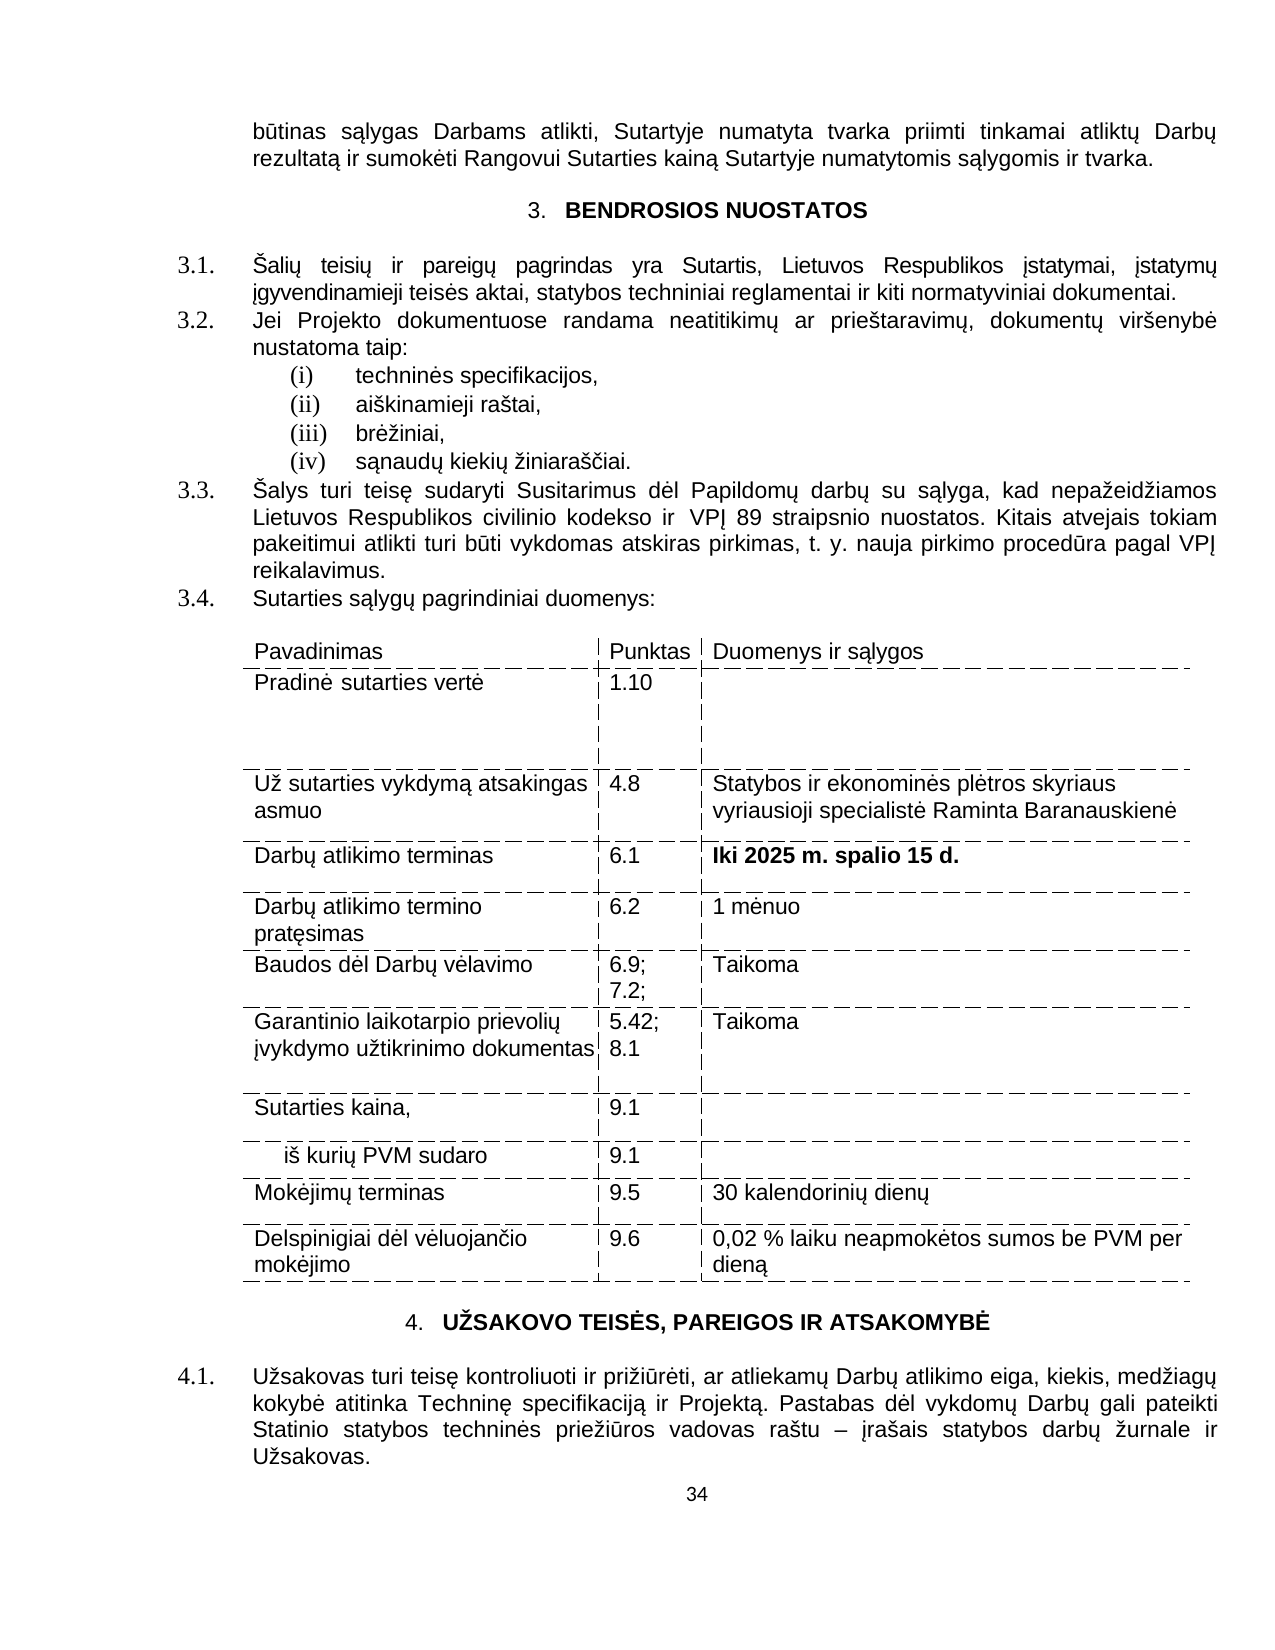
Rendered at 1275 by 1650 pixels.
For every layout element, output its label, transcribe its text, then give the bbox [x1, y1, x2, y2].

table_cell 1.10 [599, 668, 702, 769]
table_cell Už sutarties vykdymą atsakingas asmuo [243, 769, 598, 841]
list UŽSAKOVO TEISĖS, PAREIGOS IR ATSAKOMYBĖ [177, 1309, 1218, 1335]
table_cell 9.1 [599, 1141, 702, 1178]
table_cell Taikoma [702, 1007, 1190, 1093]
table_cell 5.42; 8.1 [599, 1007, 702, 1093]
table_cell Baudos dėl Darbų vėlavimo [243, 950, 598, 1007]
table_cell Taikoma [702, 950, 1190, 1007]
table_cell 9.1 [599, 1093, 702, 1141]
table_cell 6.1 [599, 841, 702, 892]
list Šalys turi teisę sudaryti Susitarimus dėl Papildomų darbų su sąlyga, kad nepažeidžiamos Lietuvos Respublikos civilinio kodekso ir VPĮ 89 straipsnio nuostatos. Kitais atvejais tokiam pakeitimui atlikti turi būti vykdomas atskiras pirkimas, t. y. nauja pirkimo procedūra pagal VPĮ reikalavimus. [177, 475, 1218, 583]
table_cell [702, 1141, 1190, 1178]
list Sutarties sąlygų pagrindiniai duomenys: [177, 583, 1218, 612]
table_cell Darbų atlikimo termino pratęsimas [243, 892, 598, 949]
table_header Punktas [599, 638, 702, 668]
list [178, 118, 1218, 171]
table_cell 1 mėnuo [702, 892, 1190, 949]
table_cell 4.8 [599, 769, 702, 841]
table_cell [702, 668, 1190, 769]
table_cell Statybos ir ekonominės plėtros skyriaus vyriausioji specialistė Raminta Baranauskienė [702, 769, 1190, 841]
table_cell [702, 1093, 1190, 1141]
list brėžiniai, [290, 418, 1218, 446]
list aiškinamieji raštai, [290, 389, 1218, 418]
table_cell 9.5 [599, 1178, 702, 1224]
list techninės specifikacijos, [290, 360, 1218, 389]
list Jei Projekto dokumentuose randama neatitikimų ar prieštaravimų, dokumentų viršenybė nustatoma taip: [177, 305, 1218, 360]
table_cell Mokėjimų terminas [243, 1178, 598, 1224]
table_cell Darbų atlikimo terminas [243, 841, 598, 892]
table_cell Sutarties kaina, [243, 1093, 598, 1141]
table_cell Pradinė sutarties vertė [243, 668, 598, 769]
table_cell 30 kalendorinių dienų [702, 1178, 1190, 1224]
table_cell Delspinigiai dėl vėluojančio mokėjimo [243, 1224, 598, 1281]
table_cell 9.6 [599, 1224, 702, 1281]
list Šalių teisių ir pareigų pagrindas yra Sutartis, Lietuvos Respublikos įstatymai, įstatymų įgyvendinamieji teisės aktai, statybos techniniai reglamentai ir kiti normatyviniai dokumentai. [177, 250, 1218, 305]
table_cell 0,02 % laiku neapmokėtos sumos be PVM per dieną [702, 1224, 1190, 1281]
list sąnaudų kiekių žiniaraščiai. [290, 446, 1218, 475]
table_cell 6.9; 7.2; [599, 950, 702, 1007]
list BENDROSIOS NUOSTATOS [177, 197, 1218, 223]
list Užsakovas turi teisę kontroliuoti ir prižiūrėti, ar atliekamų Darbų atlikimo eiga, kiekis, medžiagų kokybė atitinka Techninę specifikaciją ir Projektą. Pastabas dėl vykdomų Darbų gali pateikti Statinio statybos techninės priežiūros vadovas raštu – įrašais statybos darbų žurnale ir Užsakovas. [177, 1361, 1218, 1469]
table_cell Garantinio laikotarpio prievolių įvykdymo užtikrinimo dokumentas [243, 1007, 598, 1093]
table_cell iš kurių PVM sudaro [243, 1141, 598, 1178]
table_cell Iki 2025 m. spalio 15 d. [702, 841, 1190, 892]
table_header Duomenys ir sąlygos [702, 638, 1190, 668]
table_cell 6.2 [599, 892, 702, 949]
table_header Pavadinimas [243, 638, 598, 668]
